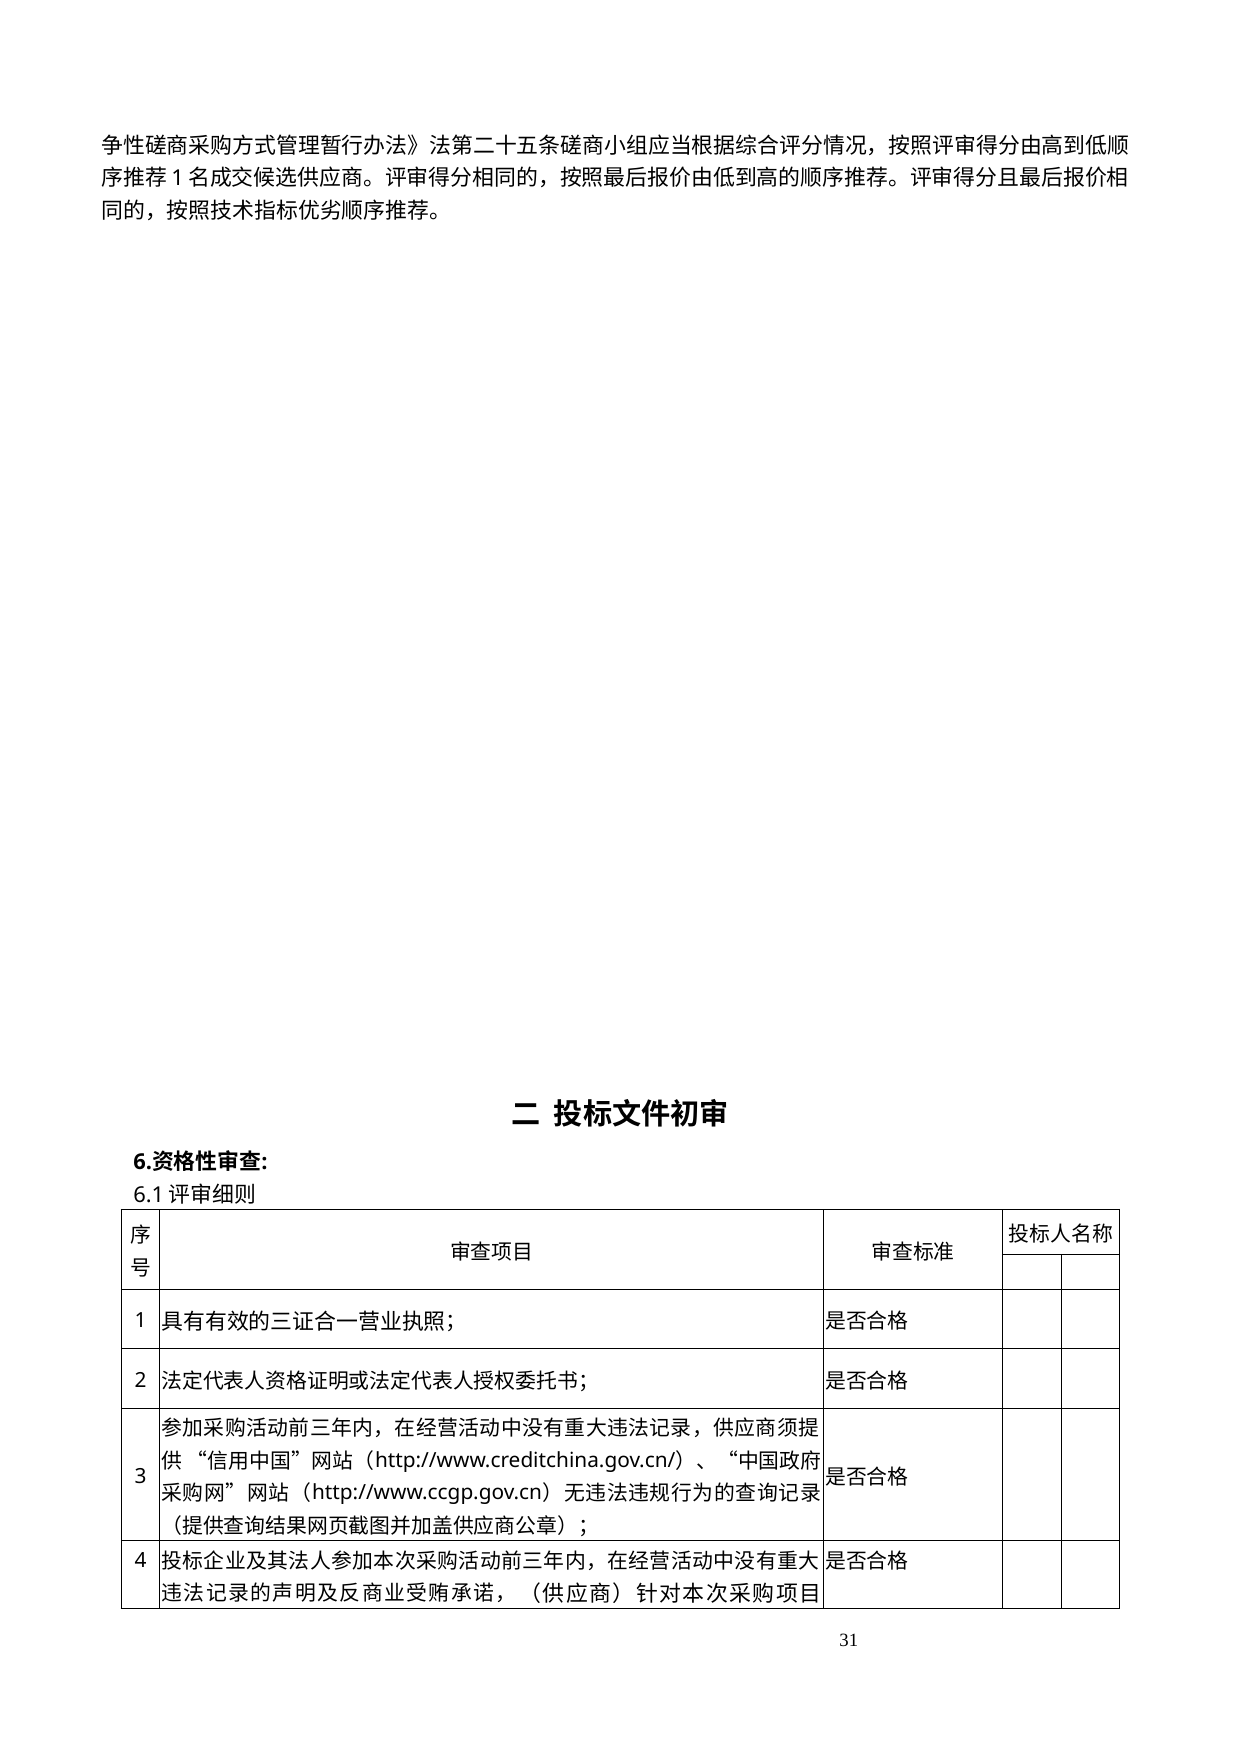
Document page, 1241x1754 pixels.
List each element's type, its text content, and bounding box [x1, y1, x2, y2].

table_cell 3 [122, 1409, 159, 1540]
table_cell [1003, 1349, 1061, 1408]
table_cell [160, 1541, 823, 1608]
table_header 序号 [122, 1210, 159, 1289]
table_cell 1 [122, 1290, 159, 1348]
table_header 审查标准 [824, 1210, 1002, 1289]
table_cell [1062, 1349, 1119, 1408]
table_cell [1003, 1290, 1061, 1348]
table_cell 是否合格 [824, 1409, 1002, 1540]
table_cell [1062, 1409, 1119, 1540]
table_cell 法定代表人资格证明或法定代表人授权委托书； [160, 1349, 823, 1408]
table_cell 参加采购活动前三年内，在经营活动中没有重大违法记录，供应商须提供 “信用中国”网站（http://www.creditchina.gov.cn/）、“中国政府采购网”网站（http://www.ccgp.gov.cn）无违法违规行为的查询记录（提供查询结果网页截图并加盖供应商公章）； [160, 1409, 823, 1540]
table_cell [1003, 1409, 1061, 1540]
table_cell 具有有效的三证合一营业执照； [160, 1290, 823, 1348]
table_cell [1062, 1541, 1119, 1608]
text 6.资格性审查: [101, 1144, 1139, 1176]
table_cell 是否合格 [824, 1290, 1002, 1348]
table_header 审查项目 [160, 1210, 823, 1289]
table_cell 是否合格 [824, 1349, 1002, 1408]
text 6.1评审细则 [101, 1176, 1139, 1209]
table_cell [1062, 1290, 1119, 1348]
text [101, 127, 1139, 225]
text 二 投标文件初审 [101, 1079, 1139, 1144]
table_cell 是否合格 [824, 1541, 1002, 1608]
table_cell [1003, 1541, 1061, 1608]
table_cell 2 [122, 1349, 159, 1408]
table_cell [1062, 1255, 1119, 1289]
table_header 投标人名称 [1003, 1210, 1119, 1254]
table_cell 4 [122, 1541, 159, 1608]
table_cell [1003, 1255, 1061, 1289]
